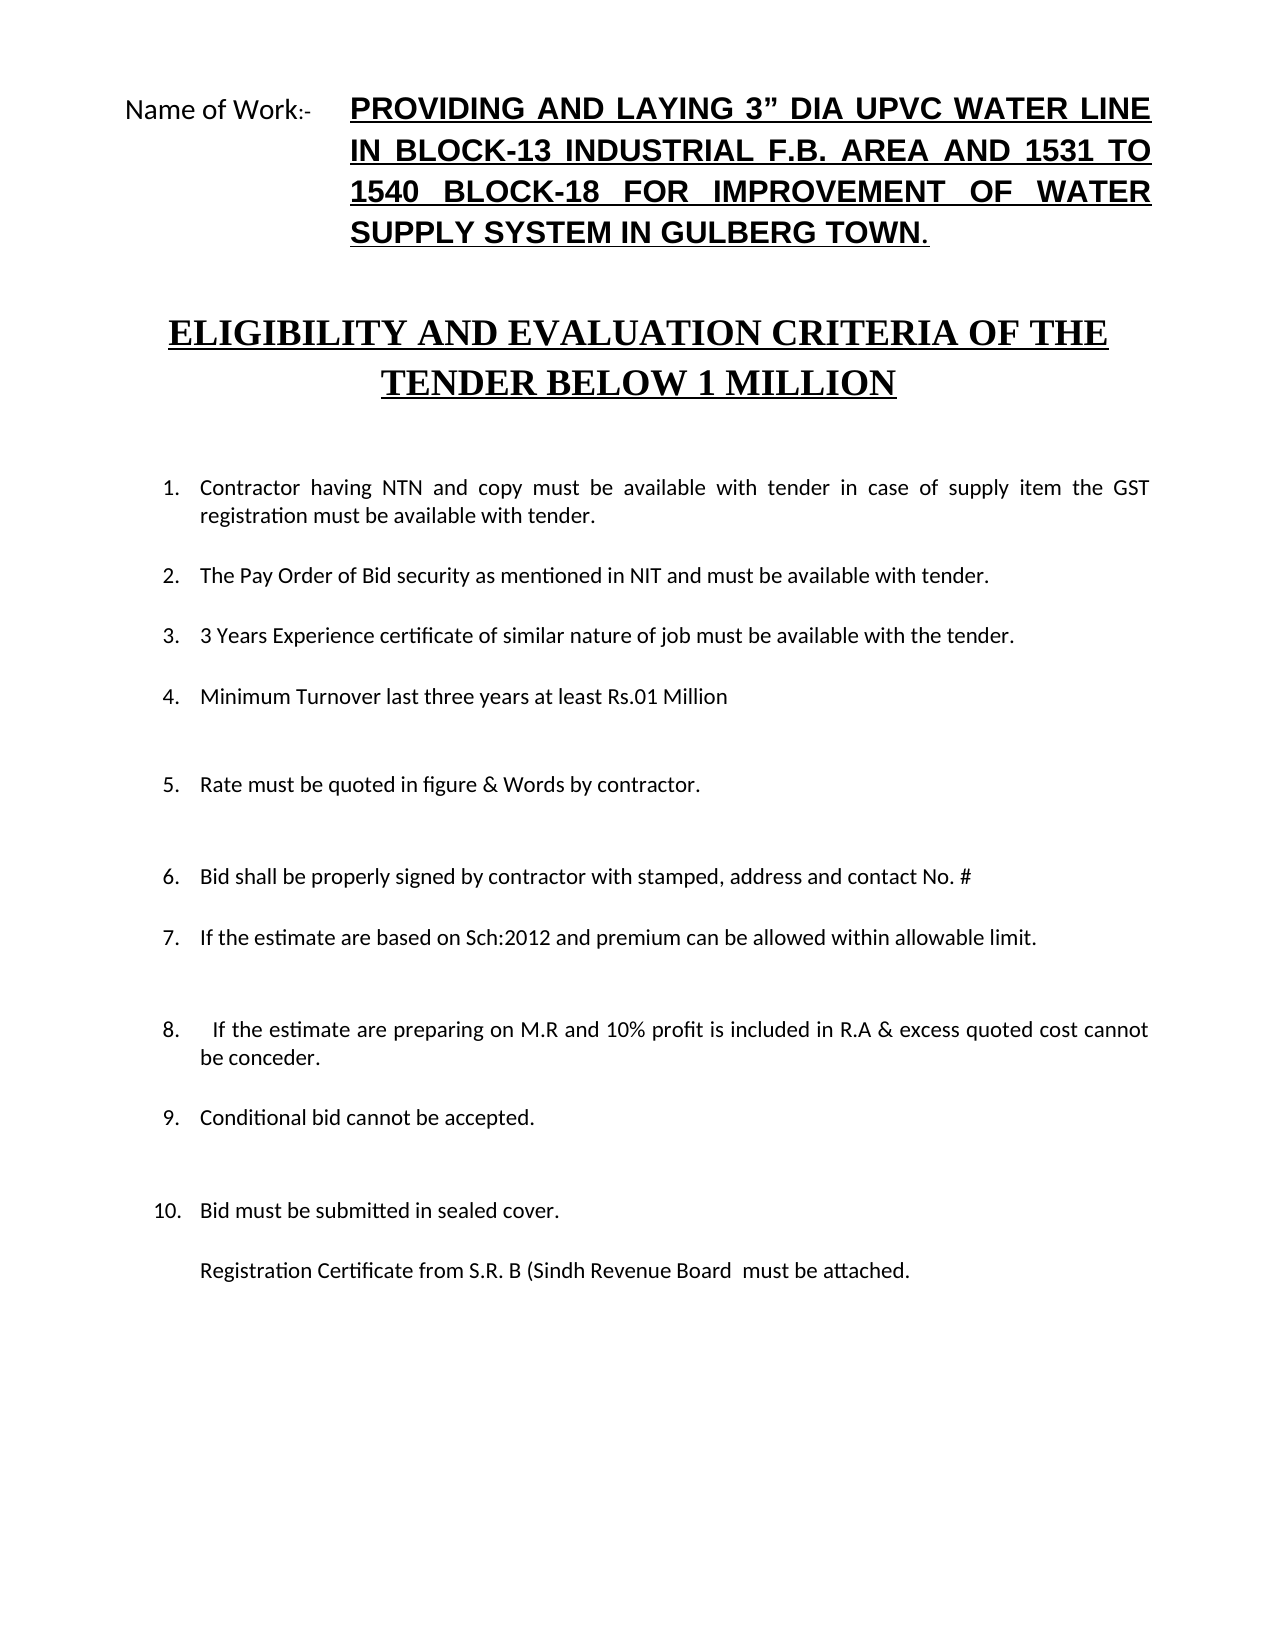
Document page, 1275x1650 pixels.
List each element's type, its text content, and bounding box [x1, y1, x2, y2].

list Contractor having NTN and copy must be available with tender in case of supply item the GST registration must be available with tender. [162, 473, 1152, 529]
list Conditional bid cannot be accepted. [162, 1103, 1152, 1131]
list Rate must be quoted in figure & Words by contractor. [162, 770, 1152, 798]
list The Pay Order of Bid security as mentioned in NIT and must be available with tender. [162, 561, 1152, 589]
list Minimum Turnover last three years at least Rs.01 Million [162, 682, 1152, 710]
list Registration Certificate from S.R. B (Sindh Revenue Board must be attached. [200, 1256, 1152, 1284]
list 3 Years Experience certificate of similar nature of job must be available with the tender. [162, 622, 1152, 650]
text ELIGIBILITY AND EVALUATION CRITERIA OF THE TENDER BELOW 1 MILLION [125, 310, 1152, 403]
list If the estimate are based on Sch:2012 and premium can be allowed within allowable limit. [162, 923, 1152, 951]
list Bid shall be properly signed by contractor with stamped, address and contact No. # [162, 862, 1152, 891]
list Bid must be submitted in sealed cover. [153, 1196, 1152, 1224]
list If the estimate are preparing on M.R and 10% profit is included in R.A & excess quoted cost cannot be conceder. [162, 1015, 1152, 1071]
list Name of Work:- PROVIDING AND LAYING 3” DIA UPVC WATER LINE IN BLOCK-13 INDUSTRIAL F.B. AREA AND 1531 TO 1540 BLOCK-18 FOR IMPROVEMENT OF WATER SUPPLY SYSTEM IN GULBERG TOWN. [125, 90, 1152, 251]
